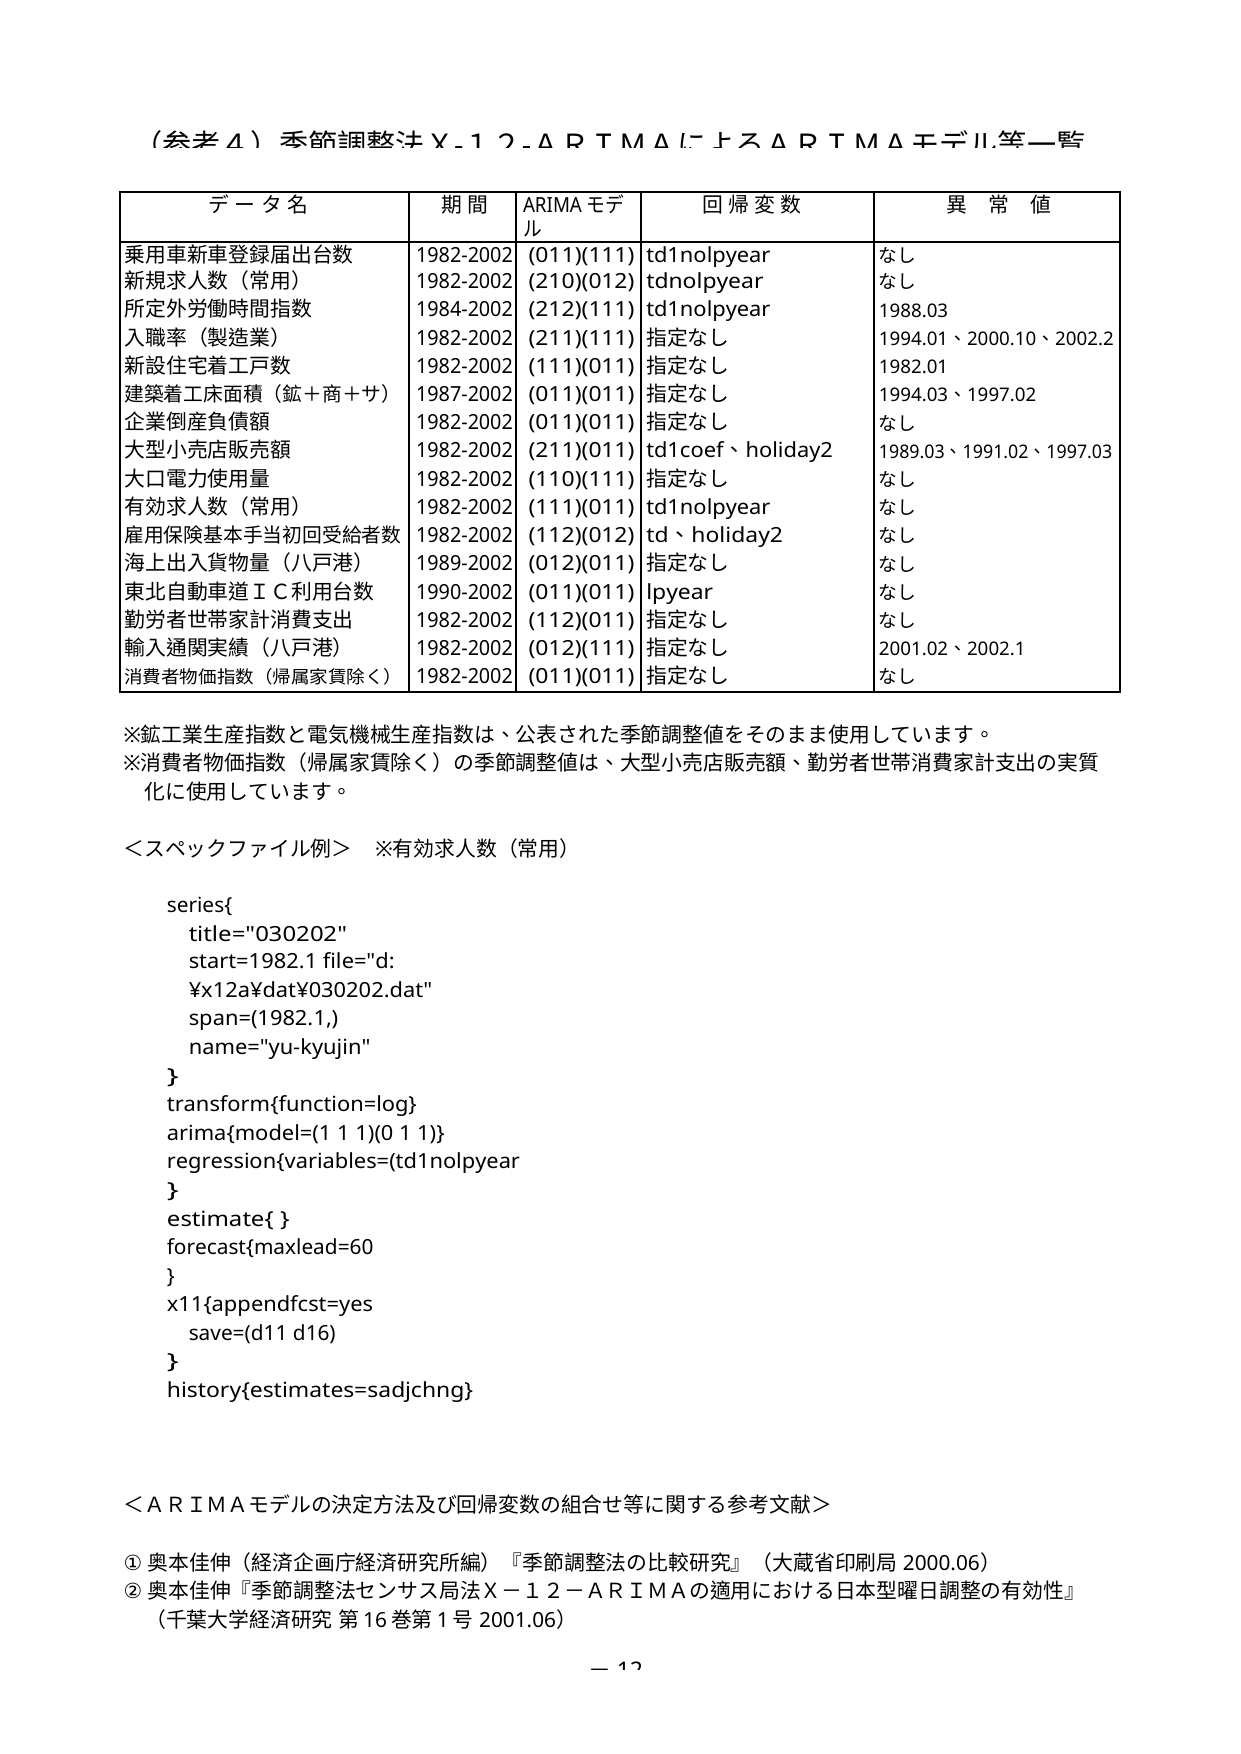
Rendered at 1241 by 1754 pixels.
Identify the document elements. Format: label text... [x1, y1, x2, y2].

text （千葉大学経済研究 第16巻第1号 2001.06） [145, 1605, 1142, 1634]
table_cell (011)(111) [517, 243, 640, 268]
table_cell 1990-2002 [410, 578, 515, 606]
table_cell なし [875, 606, 1119, 634]
table_cell (111)(011) [517, 352, 640, 381]
table_cell 有効求人数（常用） [121, 494, 408, 522]
text name="yu-kyujin" [188, 1032, 1142, 1060]
table_cell td1coef、holiday2 [642, 437, 873, 465]
table_cell (211)(111) [517, 324, 640, 352]
text ※消費者物価指数（帰属家賃除く）の季節調整値は、大型小売店販売額、勤労者世帯消費家計支出の実質化に使用しています。 [123, 748, 1111, 805]
table_cell (112)(012) [517, 522, 640, 550]
table_cell 輸入通関実績（八戸港） [121, 635, 408, 663]
table_cell 指定なし [642, 324, 873, 352]
table_cell 大型小売店販売額 [121, 437, 408, 465]
table_cell (012)(011) [517, 550, 640, 578]
table_cell なし [875, 465, 1119, 493]
table_cell 1982-2002 [410, 465, 515, 493]
text history{estimates=sadjchng} [167, 1375, 1142, 1404]
table_cell 1982-2002 [410, 352, 515, 381]
table_cell (011)(011) [517, 381, 640, 409]
table_cell 入職率（製造業） [121, 324, 408, 352]
table_cell (011)(011) [517, 409, 640, 437]
table_cell 乗用車新車登録届出台数 [121, 243, 408, 268]
table_cell (012)(111) [517, 635, 640, 663]
table_cell (211)(011) [517, 437, 640, 465]
table_cell 2001.02、2002.1 [875, 635, 1119, 663]
table_cell lpyear [642, 578, 873, 606]
table_cell td、holiday2 [642, 522, 873, 550]
table_cell 指定なし [642, 635, 873, 663]
text ① 奥本佳伸（経済企画庁経済研究所編）『季節調整法の比較研究』（大蔵省印刷局 2000.06） [123, 1548, 1142, 1576]
text start=1982.1 file="d:¥x12a¥dat¥030202.dat" span=(1982.1,) [188, 947, 586, 1032]
table_cell なし [875, 663, 1119, 691]
text ※鉱工業生産指数と電気機械生産指数は、公表された季節調整値をそのまま使用しています。 [123, 720, 1142, 748]
table_cell 東北自動車道ＩＣ利用台数 [121, 578, 408, 606]
table_cell 1994.03、1997.02 [875, 381, 1119, 409]
table_cell 1994.01、2000.10、2002.2 [875, 324, 1119, 352]
table_cell (011)(011) [517, 578, 640, 606]
table_cell td1nolpyear [642, 296, 873, 324]
table_cell 1982-2002 [410, 437, 515, 465]
table_cell 新規求人数（常用） [121, 268, 408, 296]
table_cell 雇用保険基本手当初回受給者数 [121, 522, 408, 550]
table_cell (111)(011) [517, 494, 640, 522]
table_cell (011)(011) [517, 663, 640, 691]
table_cell 勤労者世帯家計消費支出 [121, 606, 408, 634]
table_cell なし [875, 243, 1119, 268]
table_cell 1988.03 [875, 296, 1119, 324]
table_cell 1987-2002 [410, 381, 515, 409]
table_cell なし [875, 494, 1119, 522]
table_cell 消費者物価指数（帰属家賃除く） [121, 663, 408, 691]
table_header デ ー タ 名 [121, 193, 408, 241]
table_cell 1982-2002 [410, 635, 515, 663]
table_header 期 間 [410, 193, 515, 241]
text save=(d11 d16) [188, 1318, 1142, 1346]
table_cell (210)(012) [517, 268, 640, 296]
table_cell 1989-2002 [410, 550, 515, 578]
table_cell 1982-2002 [410, 324, 515, 352]
table_cell 1982-2002 [410, 522, 515, 550]
table_cell 1982.01 [875, 352, 1119, 381]
table_cell 建築着工床面積（鉱＋商＋サ） [121, 381, 408, 409]
table_cell なし [875, 409, 1119, 437]
table_cell なし [875, 522, 1119, 550]
table_header 異 常 値 [875, 193, 1119, 241]
table_cell なし [875, 578, 1119, 606]
table_cell 指定なし [642, 465, 873, 493]
table_cell 指定なし [642, 381, 873, 409]
table_cell td1nolpyear [642, 494, 873, 522]
table_cell なし [875, 268, 1119, 296]
table_cell (212)(111) [517, 296, 640, 324]
table_cell 指定なし [642, 352, 873, 381]
table_cell 1982-2002 [410, 243, 515, 268]
table_cell 指定なし [642, 606, 873, 634]
text ＜ＡＲＩＭＡモデルの決定方法及び回帰変数の組合せ等に関する参考文献＞ [123, 1490, 1142, 1519]
table_header ARIMAモデル [517, 193, 640, 241]
text } [167, 1061, 1142, 1089]
table_cell 指定なし [642, 663, 873, 691]
table_cell 1982-2002 [410, 606, 515, 634]
table_cell tdnolpyear [642, 268, 873, 296]
table_cell td1nolpyear [642, 243, 873, 268]
table_cell 1982-2002 [410, 409, 515, 437]
table_header 回 帰 変 数 [642, 193, 873, 241]
text } [167, 1347, 1142, 1375]
table_cell 1982-2002 [410, 494, 515, 522]
text ② 奥本佳伸『季節調整法センサス局法Ｘ－１２－ＡＲＩＭＡの適用における日本型曜日調整の有効性』 [123, 1576, 1142, 1605]
table_cell 指定なし [642, 550, 873, 578]
table_cell 1982-2002 [410, 268, 515, 296]
text title="030202" [188, 924, 1142, 946]
table_cell 海上出入貨物量（八戸港） [121, 550, 408, 578]
table_cell 1982-2002 [410, 663, 515, 691]
table_cell 指定なし [642, 409, 873, 437]
text ＜スペックファイル例＞ ※有効求人数（常用） series{ [123, 811, 586, 924]
table_cell 所定外労働時間指数 [121, 296, 408, 324]
text estimate{ } forecast{maxlead=60} x11{appendfcst=yes [167, 1204, 374, 1318]
table_cell なし [875, 550, 1119, 578]
table_cell 大口電力使用量 [121, 465, 408, 493]
text } [167, 1175, 1142, 1203]
table_cell (112)(011) [517, 606, 640, 634]
table_cell 新設住宅着工戸数 [121, 352, 408, 381]
table_cell 企業倒産負債額 [121, 409, 408, 437]
table_cell (110)(111) [517, 465, 640, 493]
table_cell 1989.03、1991.02、1997.03 [875, 437, 1119, 465]
text transform{function=log} arima{model=(1 1 1)(0 1 1)} regression{variables=(td1nolpyear [167, 1089, 545, 1175]
table_cell 1984-2002 [410, 296, 515, 324]
